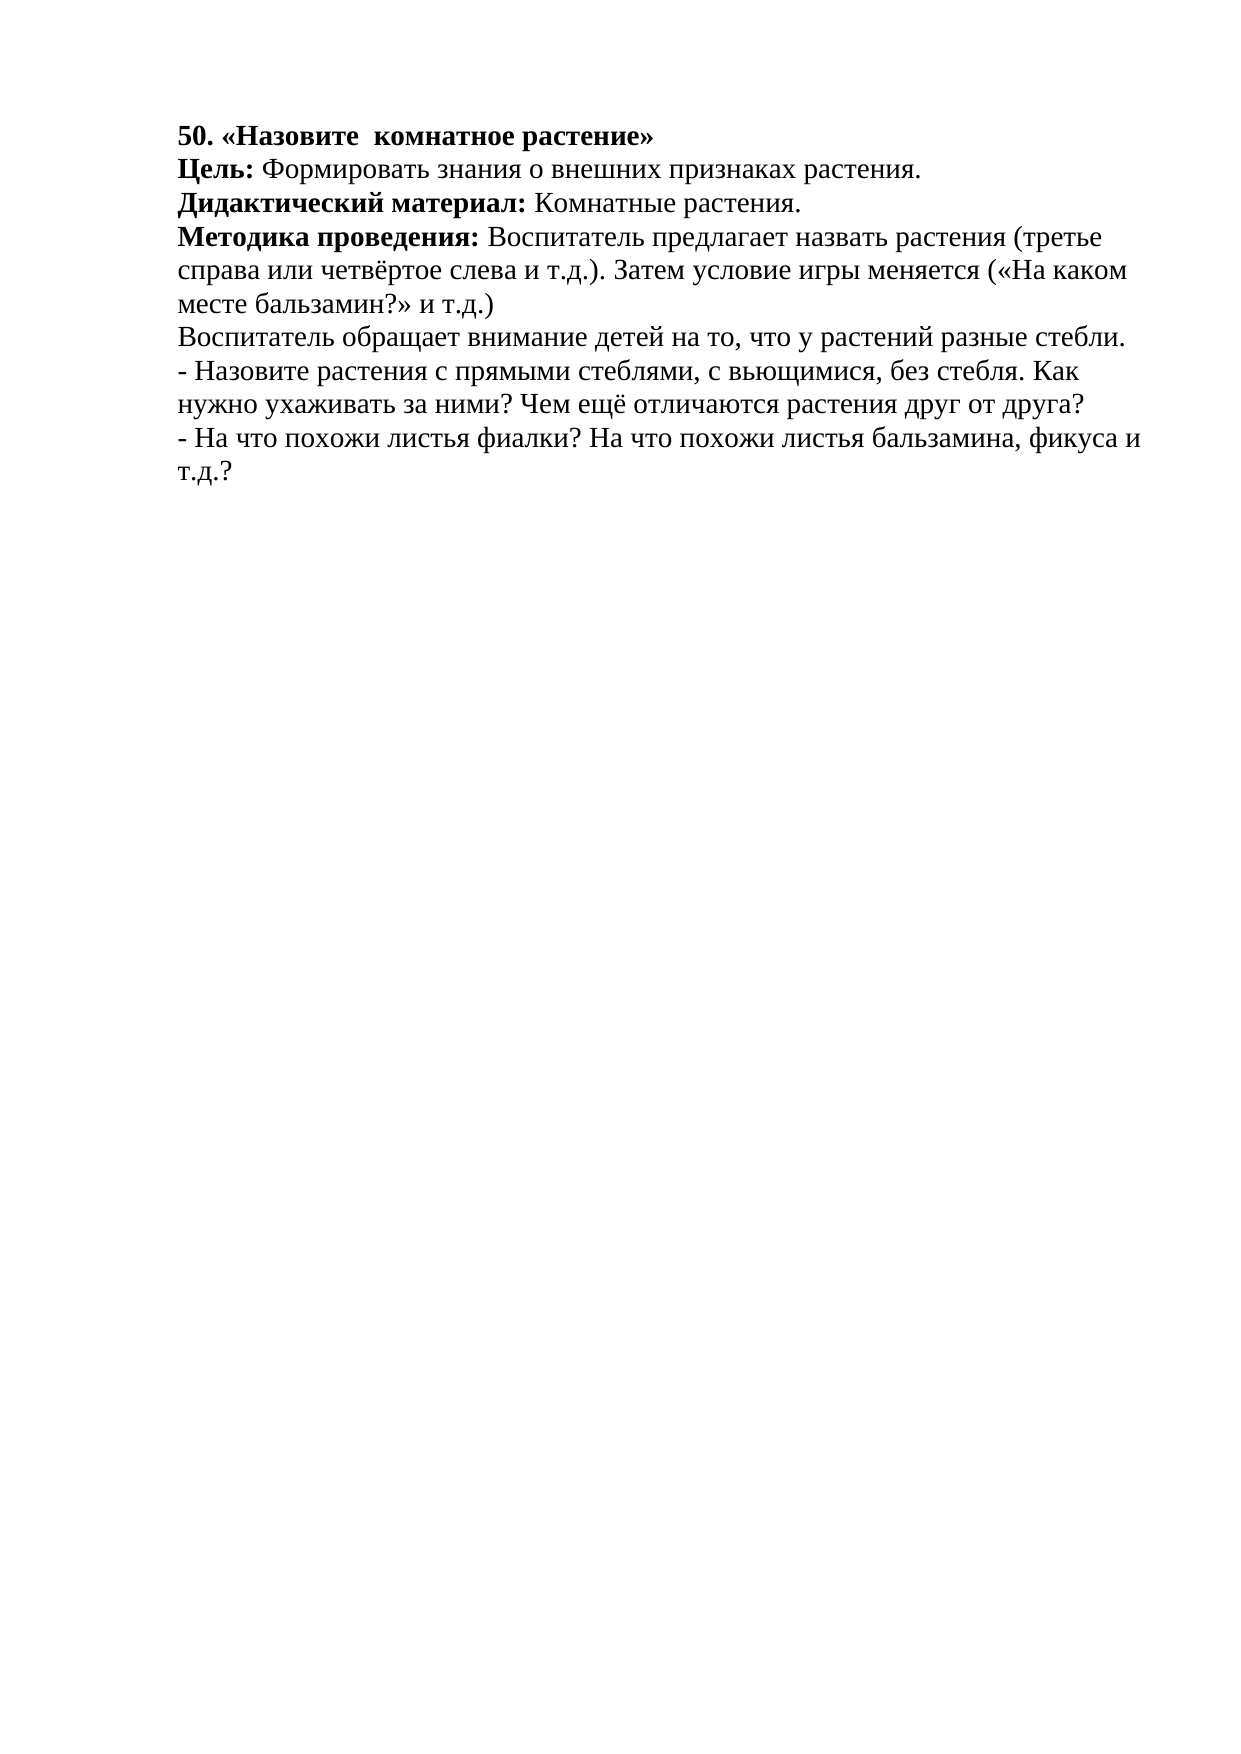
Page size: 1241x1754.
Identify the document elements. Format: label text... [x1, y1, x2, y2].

text Дидактический материал: Комнатные растения. [177, 185, 1152, 219]
text 50. «Назовите комнатное растение» [177, 118, 1152, 152]
text Цель: Формировать знания о внешних признаках растения. [177, 152, 1152, 185]
text Методика проведения: Воспитатель предлагает назвать растения (третье справа или четвёртое слева и т.д.). Затем условие игры меняется («На каком месте бальзамин?» и т.д.) Воспитатель обращает внимание детей на то, что у растений разные стебли. - Назовите растения с прямыми стеблями, с вьющимися, без стебля. Как нужно ухаживать за ними? Чем ещё отличаются растения друг от друга? - На что похожи листья фиалки? На что похожи листья бальзамина, фикуса и т.д.? [177, 219, 1152, 487]
